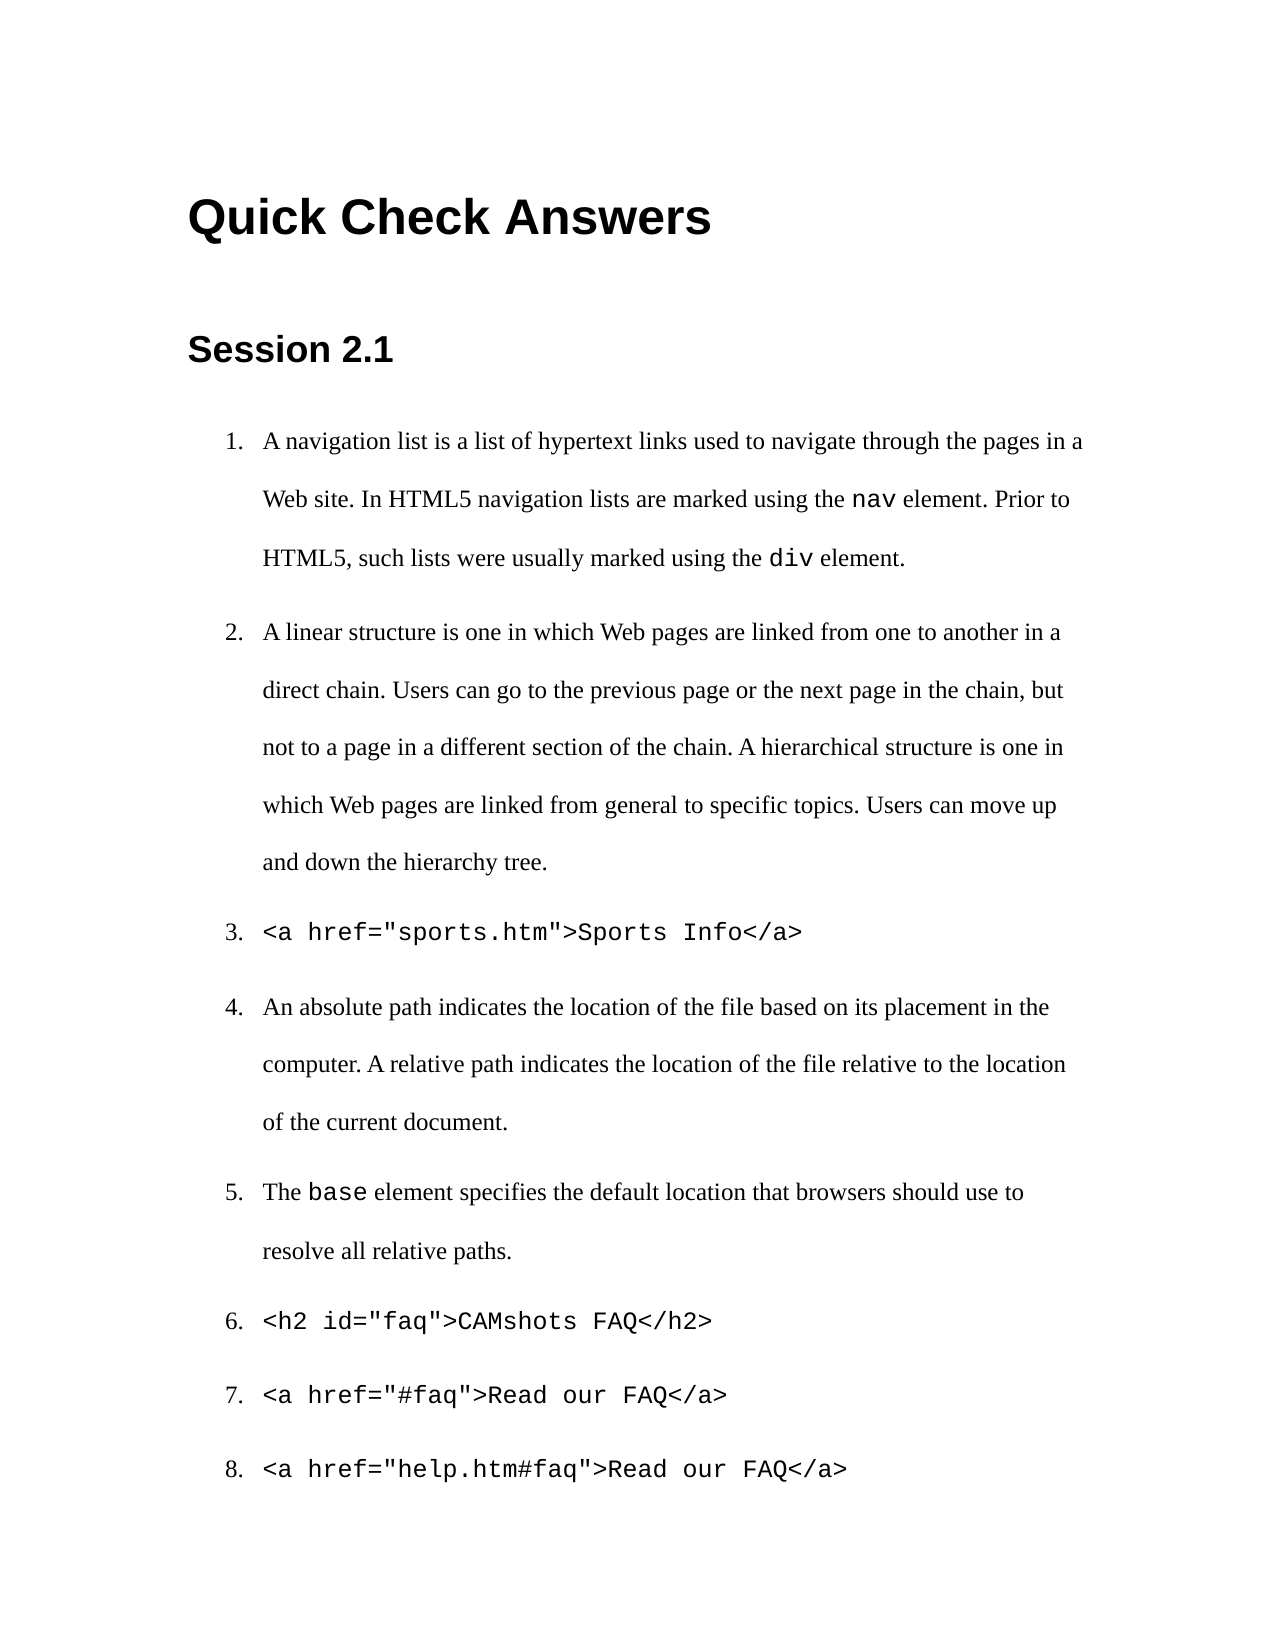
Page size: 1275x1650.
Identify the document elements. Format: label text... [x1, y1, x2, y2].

text Quick Check Answers [187, 187, 1087, 245]
text Session 2.1 [187, 327, 1087, 371]
list <a href="help.htm#faq">Read our FAQ</a> [225, 1454, 1087, 1485]
list <a href="#faq">Read our FAQ</a> [225, 1380, 1087, 1411]
list A navigation list is a list of hypertext links used to navigate through the pages in a Web site. In HTML5 navigation lists are marked using the nav element. Prior to HTML5, such lists were usually marked using the div element. [225, 426, 1087, 574]
list An absolute path indicates the location of the file based on its placement in the computer. A relative path indicates the location of the file relative to the location of the current document. [225, 992, 1087, 1135]
list <h2 id="faq">CAMshots FAQ</h2> [225, 1306, 1087, 1337]
list The base element specifies the default location that browsers should use to resolve all relative paths. [225, 1177, 1087, 1265]
list <a href="sports.htm">Sports Info</a> [225, 917, 1087, 948]
list A linear structure is one in which Web pages are linked from one to another in a direct chain. Users can go to the previous page or the next page in the chain, but not to a page in a different section of the chain. A hierarchical structure is one in which Web pages are linked from general to specific topics. Users can move up and down the hierarchy tree. [225, 617, 1087, 876]
